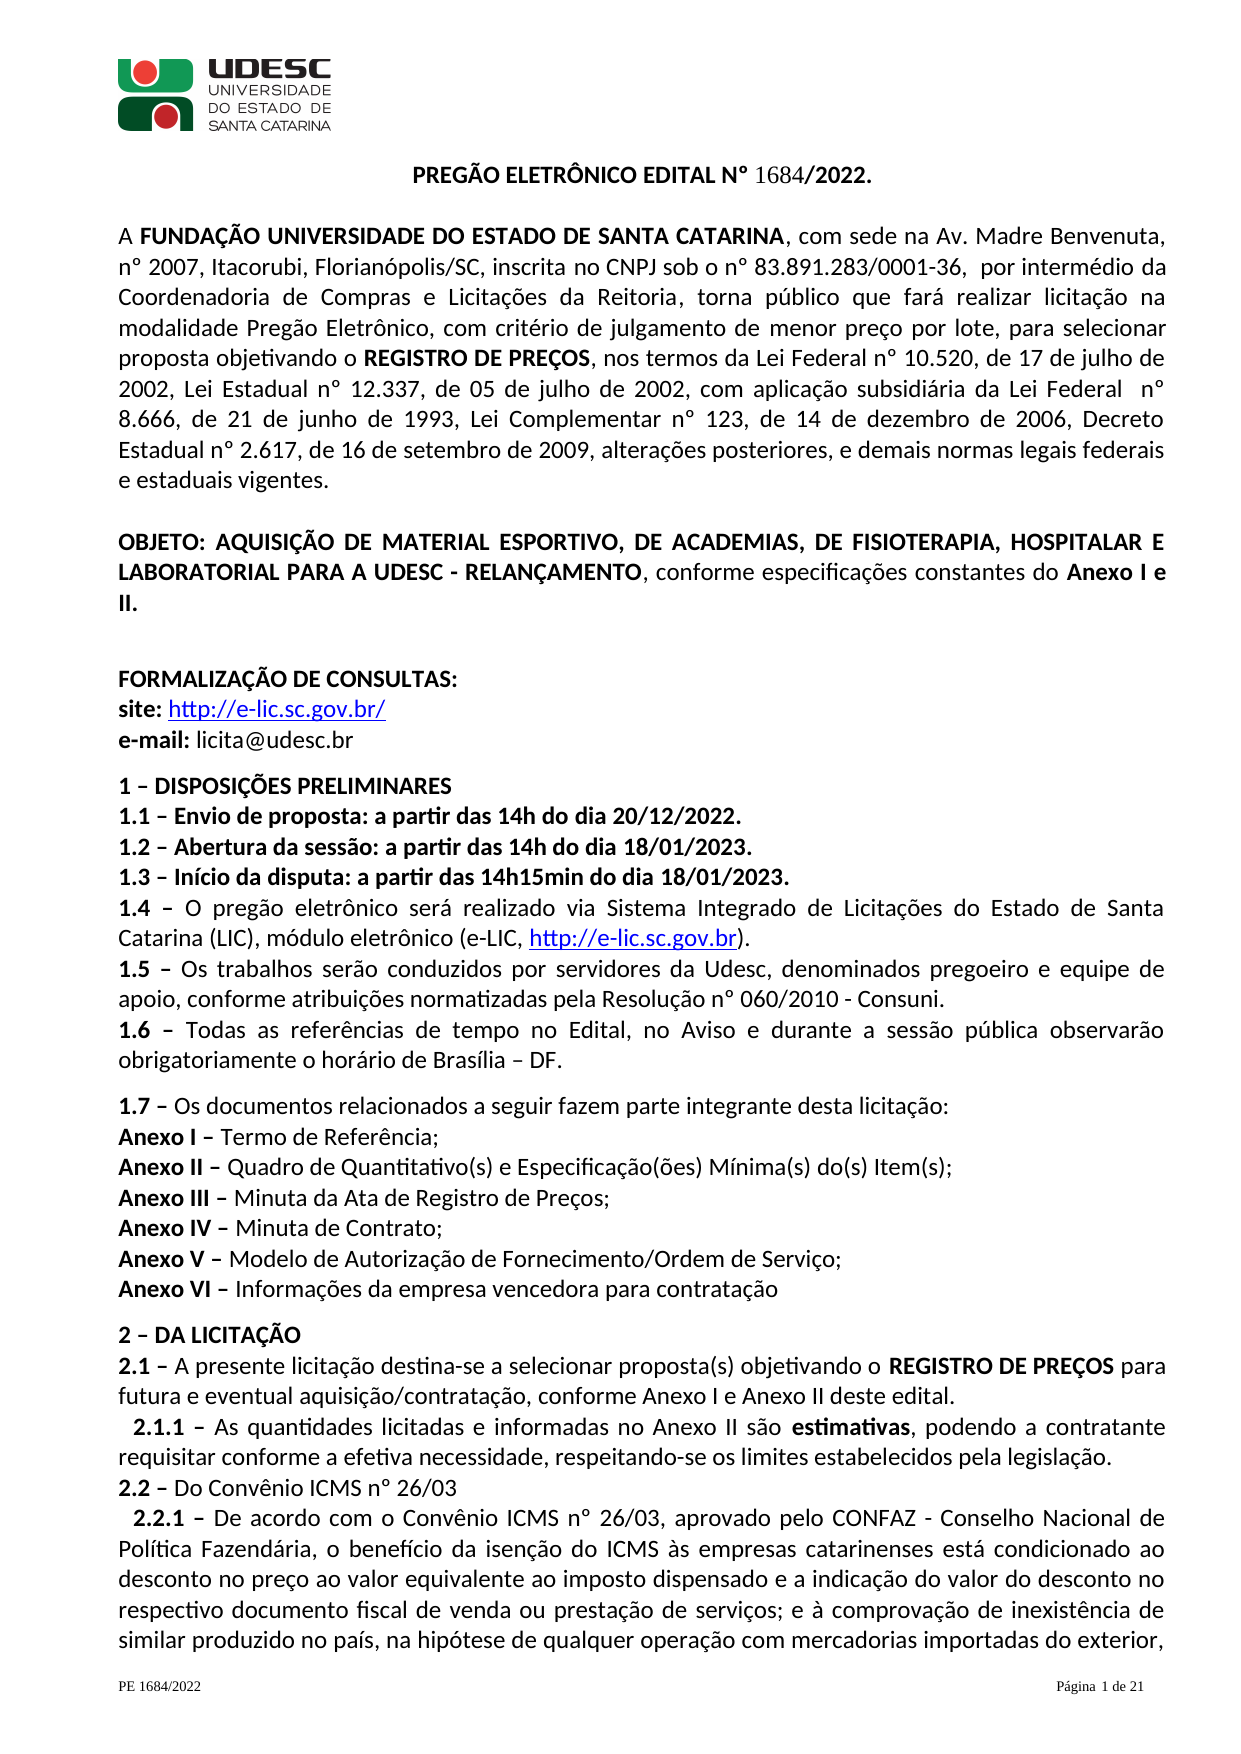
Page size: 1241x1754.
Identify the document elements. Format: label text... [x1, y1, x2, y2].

text 1.4 – O pregão eletrônico será realizado via Sistema Integrado de Licitações do Estado de Santa Catarina (LIC), módulo eletrônico (e-LIC, http://e-lic.sc.gov.br). [118, 892, 1166, 953]
text Anexo I – Termo de Referência; [118, 1121, 1166, 1151]
text site: http://e-lic.sc.gov.br/ [118, 693, 1166, 724]
text 1.1 – Envio de proposta: a partir das 14h do dia . [118, 800, 1166, 831]
picture [118, 59, 331, 131]
text Anexo VI – Informações da empresa vencedora para contratação [118, 1273, 1166, 1304]
text 1 – DISPOSIÇÕES PRELIMINARES [118, 770, 1166, 800]
text 2.2 – Do Convênio ICMS nº 26/03 [118, 1472, 1166, 1502]
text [118, 1502, 1166, 1655]
text 2.1 – A presente licitação destina-se a selecionar proposta(s) objetivando o REGISTRO DE PREÇOS para futura e eventual aquisição/contratação, conforme Anexo I e Anexo II deste edital. [118, 1350, 1166, 1411]
text Anexo II – Quadro de Quantitativo(s) e Especificação(ões) Mínima(s) do(s) Item(s); [118, 1151, 1166, 1182]
text A FUNDAÇÃO UNIVERSIDADE DO ESTADO DE SANTA CATARINA, com sede na Av. Madre Benvenuta, nº 2007, Itacorubi, Florianópolis/SC, inscrita no CNPJ sob o nº 83.891.283/0001-36, por intermédio , torna público que fará realizar licitação na modalidade Pregão Eletrônico, com critério de julgamento de menor preço , para selecionar proposta objetivando o REGISTRO DE PREÇOS, nos termos da Lei Federal nº 10.520, de 17 de julho de 2002, Lei Estadual nº 12.337, de 05 de julho de 2002, com aplicação subsidiária da Lei Federal nº 8.666, de 21 de junho de 1993, Lei Complementar nº 123, de 14 de dezembro de 2006, Decreto Estadual nº 2.617, de 16 de setembro de 2009, alterações posteriores, e demais normas legais federais e estaduais vigentes. [118, 220, 1166, 495]
text Anexo III – Minuta da Ata de Registro de Preços; [118, 1182, 1166, 1212]
text 1.3 – Início da disputa: a partir das 14h15min do dia . [118, 861, 1166, 892]
text Anexo IV – Minuta de Contrato; [118, 1212, 1166, 1243]
text Anexo V – Modelo de Autorização de Fornecimento/Ordem de Serviço; [118, 1243, 1166, 1273]
text 2 – DA LICITAÇÃO [118, 1319, 1166, 1350]
text 1.6 – Todas as referências de tempo no Edital, no Aviso e durante a sessão pública observarão obrigatoriamente o horário de Brasília – DF. [118, 1014, 1166, 1075]
text 1.7 – Os documentos relacionados a seguir fazem parte integrante desta licitação: [118, 1090, 1166, 1121]
text PREGÃO ELETRÔNICO EDITAL Nº /. [118, 159, 1166, 190]
text 1.5 – Os trabalhos serão conduzidos por servidores da Udesc, denominados pregoeiro e equipe de apoio, conforme atribuições normatizadas pela Resolução nº 060/2010 - Consuni. [118, 953, 1166, 1014]
text 2.1.1 – As quantidades licitadas e informadas no Anexo II são estimativas, podendo a contratante requisitar conforme a efetiva necessidade, respeitando-se os limites estabelecidos pela legislação. [118, 1411, 1166, 1472]
text e-mail: [118, 724, 1166, 754]
text 1.2 – Abertura da sessão: a partir das 14h do dia . [118, 831, 1166, 861]
text FORMALIZAÇÃO DE CONSULTAS: [118, 663, 1166, 693]
text OBJETO: AQUISIÇÃO DE MATERIAL ESPORTIVO, DE ACADEMIAS, DE FISIOTERAPIA, HOSPITALAR E LABORATORIAL PARA A UDESC - RELANÇAMENTO, conforme especificações constantes do Anexo I e II. [118, 526, 1166, 617]
